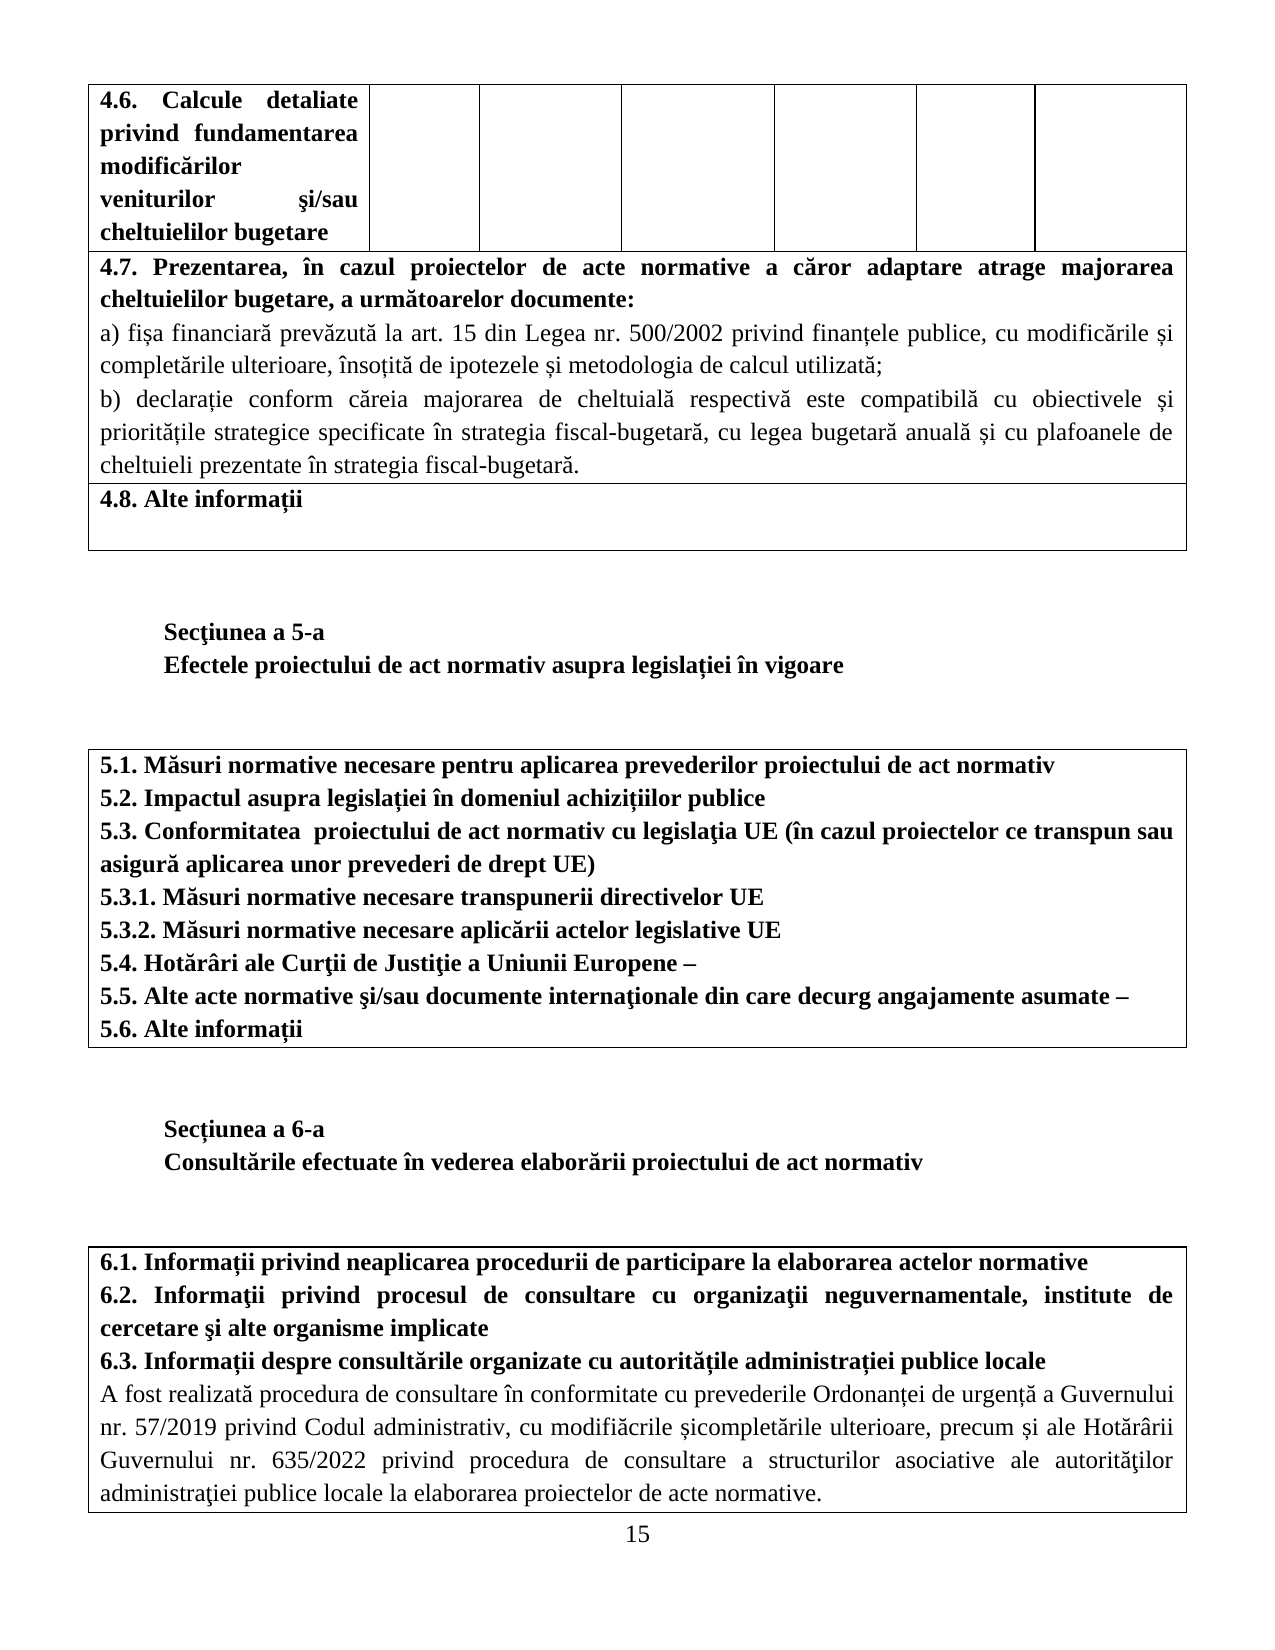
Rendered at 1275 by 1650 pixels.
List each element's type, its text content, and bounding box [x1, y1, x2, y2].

table_cell [1036, 85, 1186, 251]
text Consultările efectuate în vederea elaborării proiectului de act normativ [89, 1147, 1186, 1176]
table_cell [480, 85, 621, 251]
table_cell [917, 85, 1034, 251]
text Efectele proiectului de act normativ asupra legislației în vigoare [89, 650, 1186, 679]
table_cell [370, 85, 479, 251]
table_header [89, 1248, 1186, 1512]
text Secțiunea a 6-a [89, 1114, 1186, 1143]
table_cell 4.8. Alte informații [89, 484, 1186, 550]
table_cell [622, 85, 774, 251]
text Secţiunea a 5-a [89, 617, 1186, 646]
table_cell 4.7. Prezentarea, în cazul proiectelor de acte normative a căror adaptare atrage majorarea cheltuielilor bugetare, a următoarelor documente: a) fișa financiară prevăzută la art. 15 din Legea nr. 500/2002 privind finanțele publice, cu modificările și completările ulterioare, însoțită de ipotezele și metodologia de calcul utilizată; b) declarație conform căreia majorarea de cheltuială respectivă este compatibilă cu obiectivele și prioritățile strategice specificate în strategia fiscal-bugetară, cu legea bugetară anuală și cu plafoanele de cheltuieli prezentate în strategia fiscal-bugetară. [89, 252, 1186, 483]
table_header 5.1. Măsuri normative necesare pentru aplicarea prevederilor proiectului de act normativ 5.2. Impactul asupra legislației în domeniul achizițiilor publice 5.3. Conformitatea proiectului de act normativ cu legislaţia UE (în cazul proiectelor ce transpun sau asigură aplicarea unor prevederi de drept UE) 5.3.1. Măsuri normative necesare transpunerii directivelor UE 5.3.2. Măsuri normative necesare aplicării actelor legislative UE 5.4. Hotărâri ale Curţii de Justiţie a Uniunii Europene – 5.5. Alte acte normative şi/sau documente internaţionale din care decurg angajamente asumate – 5.6. Alte informații [89, 750, 1186, 1047]
table_cell 4.6. Calcule detaliate privind fundamentarea modificărilor veniturilor şi/sau cheltuielilor bugetare [89, 85, 369, 251]
table_cell [775, 85, 916, 251]
